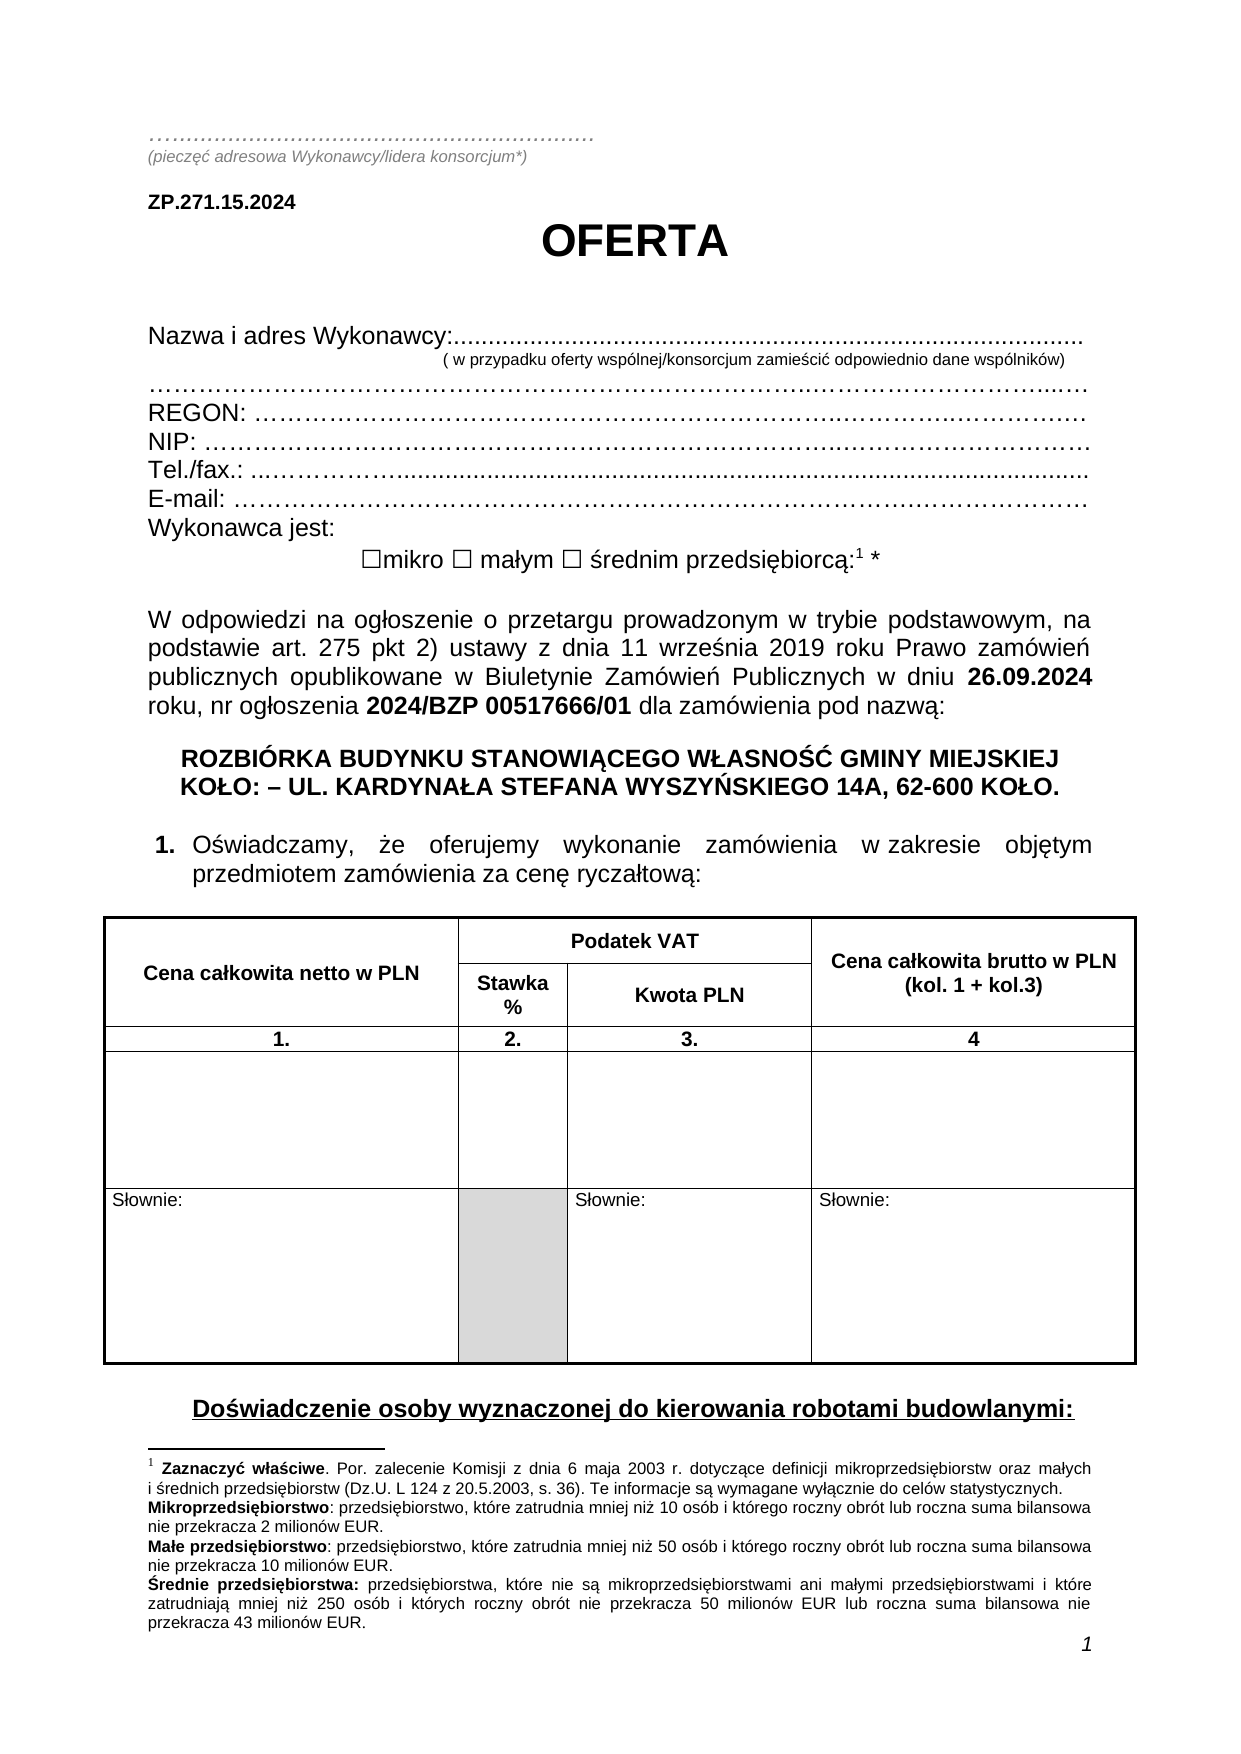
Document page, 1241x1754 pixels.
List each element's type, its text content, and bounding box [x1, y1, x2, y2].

table_cell 3. [568, 1027, 811, 1051]
subtitle OFERTA [177, 214, 1092, 267]
table_cell Słownie: [106, 1189, 458, 1362]
text REGON: ……………………………………………………………..…………..………….… [148, 398, 1092, 427]
subtitle (pieczęć adresowa Wykonawcy/lidera konsorcjum*) [148, 147, 1092, 166]
table_header Cena całkowita brutto w PLN (kol. 1 + kol.3) [812, 919, 1134, 1026]
text ( w przypadku oferty wspólnej/konsorcjum zamieścić odpowiednio dane wspólników) [148, 350, 1092, 369]
table_cell [106, 1052, 458, 1188]
table_cell Stawka % [459, 964, 567, 1026]
table_cell 1. [106, 1027, 458, 1051]
text NIP: …………………………………………………………………..………………………… [148, 427, 1092, 456]
table_header Cena całkowita netto w PLN [106, 919, 458, 1026]
text ……………………………………………………………………..………………………....… [148, 369, 1092, 398]
table_cell 4 [812, 1027, 1134, 1051]
table_header Podatek VAT [459, 919, 811, 963]
text Wykonawca jest: [148, 513, 1092, 542]
table_cell Kwota PLN [568, 964, 811, 1026]
text ZP.271.15.2024 [148, 190, 1092, 214]
text ROZBIÓRKA BUDYNKU STANOWIĄCEGO WŁASNOŚĆ GMINY MIEJSKIEJ KOŁO: – UL. KARDYNAŁA STEFANA WYSZYŃSKIEGO 14A, 62-600 KOŁO. [148, 743, 1092, 801]
table_cell [812, 1052, 1134, 1188]
text E-mail: ……………………………………………………………………….………………… [148, 484, 1092, 513]
text Nazwa i adres Wykonawcy:........................................................................................... [148, 321, 1092, 350]
text Tel./fax.: ...…………….................................................................................................... [148, 456, 1092, 484]
subtitle …............................................................. [148, 118, 1092, 147]
text Doświadczenie osoby wyznaczonej do kierowania robotami budowlanymi: [192, 1394, 1092, 1423]
table_cell [459, 1052, 567, 1188]
text mikro małym średnim przedsiębiorcą: * [148, 542, 1092, 576]
table_cell Słownie: [568, 1189, 811, 1362]
table_cell Słownie: [812, 1189, 1134, 1362]
table_cell [568, 1052, 811, 1188]
table_cell 2. [459, 1027, 567, 1051]
table_cell [459, 1189, 567, 1362]
text W odpowiedzi na ogłoszenie o przetargu prowadzonym w trybie podstawowym, na podstawie art. 275 pkt 2) ustawy z dnia 11 września 2019 roku Prawo zamówień publicznych opublikowane w Biuletynie Zamówień Publicznych w dniu 26.09.2024 roku, nr ogłoszenia 2024/BZP 00517666/01 dla zamówienia pod nazwą: [148, 604, 1092, 719]
list Oświadczamy, że oferujemy wykonanie zamówienia w zakresie objętym przedmiotem zamówienia za cenę ryczałtową: [154, 830, 1092, 887]
